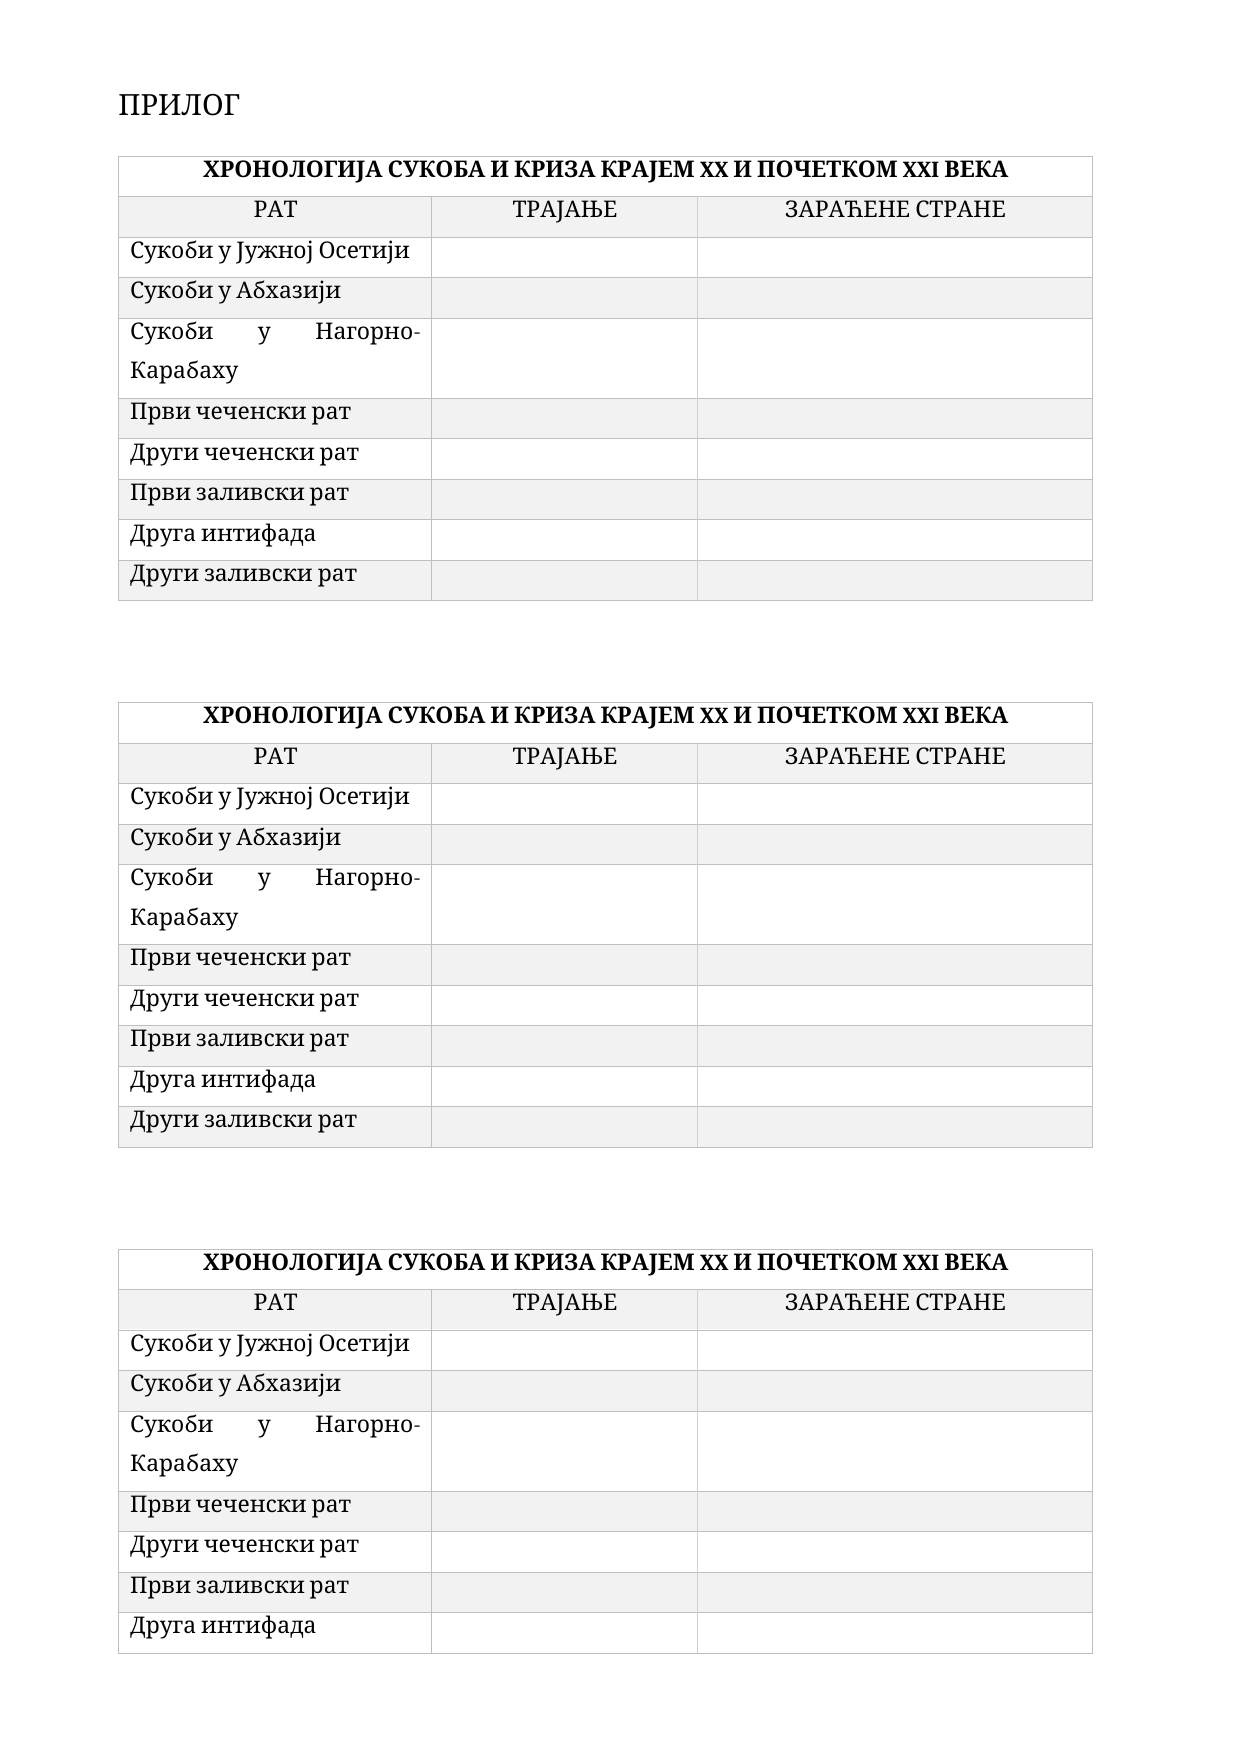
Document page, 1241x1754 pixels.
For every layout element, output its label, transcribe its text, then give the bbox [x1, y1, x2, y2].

table_cell [698, 1371, 1092, 1411]
table_cell [698, 825, 1092, 864]
table_cell [432, 278, 697, 318]
table_cell [432, 480, 697, 519]
table_cell [432, 1107, 697, 1147]
table_cell [698, 1412, 1092, 1491]
table_cell Први чеченски рат [119, 1492, 431, 1531]
table_cell [698, 238, 1092, 277]
table_cell [432, 561, 697, 600]
table_cell Сукоби у Јужној Осетији [119, 784, 431, 824]
table_cell [698, 986, 1092, 1025]
table_cell [698, 319, 1092, 398]
table_cell [432, 1371, 697, 1411]
table_header ХРОНОЛОГИЈА СУКОБА И КРИЗА КРАЈЕМ XX И ПОЧЕТКОМ XXI ВЕКА [119, 1250, 1092, 1289]
table_cell [698, 520, 1092, 560]
table_cell Први чеченски рат [119, 399, 431, 438]
table_header ХРОНОЛОГИЈА СУКОБА И КРИЗА КРАЈЕМ XX И ПОЧЕТКОМ XXI ВЕКА [119, 703, 1092, 743]
table_cell ЗАРАЋЕНЕ СТРАНЕ [698, 197, 1092, 237]
table_cell [432, 986, 697, 1025]
table_cell Други чеченски рат [119, 1532, 431, 1572]
table_cell Друга интифада [119, 1067, 431, 1106]
table_cell [698, 1613, 1092, 1653]
table_cell [698, 561, 1092, 600]
table_cell [698, 1331, 1092, 1370]
table_cell Сукоби у Нагорно-Карабаху [119, 865, 431, 944]
text ПРИЛОГ [118, 89, 1122, 122]
table_cell [432, 1492, 697, 1531]
table_cell [432, 825, 697, 864]
table_cell Сукоби у Абхазији [119, 825, 431, 864]
table_cell [432, 439, 697, 479]
table_cell Друга интифада [119, 520, 431, 560]
table_cell [432, 945, 697, 985]
table_cell [432, 865, 697, 944]
table_cell Први заливски рат [119, 1573, 431, 1612]
table_cell [698, 278, 1092, 318]
table_cell Први чеченски рат [119, 945, 431, 985]
table_cell Први заливски рат [119, 480, 431, 519]
table_cell [432, 1573, 697, 1612]
table_cell Сукоби у Абхазији [119, 1371, 431, 1411]
table_cell [698, 865, 1092, 944]
table_cell Сукоби у Абхазији [119, 278, 431, 318]
table_cell [432, 1026, 697, 1066]
table_cell Други заливски рат [119, 561, 431, 600]
table_cell [432, 238, 697, 277]
table_cell [432, 520, 697, 560]
table_cell ЗАРАЋЕНЕ СТРАНЕ [698, 744, 1092, 783]
table_cell [698, 1067, 1092, 1106]
table_cell [698, 1026, 1092, 1066]
table_cell [698, 1107, 1092, 1147]
table_header ХРОНОЛОГИЈА СУКОБА И КРИЗА КРАЈЕМ XX И ПОЧЕТКОМ XXI ВЕКА [119, 157, 1092, 196]
table_cell Друга интифада [119, 1613, 431, 1653]
table_cell ТРАЈАЊЕ [432, 1290, 697, 1329]
table_cell РАТ [119, 744, 431, 783]
table_cell Сукоби у Нагорно-Карабаху [119, 1412, 431, 1491]
table_cell [432, 1613, 697, 1653]
table_cell [698, 1573, 1092, 1612]
table_cell Други чеченски рат [119, 439, 431, 479]
table_cell Други заливски рат [119, 1107, 431, 1147]
table_cell Сукоби у Јужној Осетији [119, 238, 431, 277]
table_cell [432, 1331, 697, 1370]
table_cell [698, 480, 1092, 519]
table_cell [698, 945, 1092, 985]
table_cell [432, 784, 697, 824]
table_cell Сукоби у Нагорно-Карабаху [119, 319, 431, 398]
table_cell [432, 1532, 697, 1572]
table_cell [698, 1492, 1092, 1531]
table_cell ЗАРАЋЕНЕ СТРАНЕ [698, 1290, 1092, 1329]
table_cell [432, 319, 697, 398]
table_cell ТРАЈАЊЕ [432, 744, 697, 783]
table_cell [698, 1532, 1092, 1572]
table_cell [432, 1412, 697, 1491]
table_cell Други чеченски рат [119, 986, 431, 1025]
table_cell [698, 439, 1092, 479]
table_cell РАТ [119, 197, 431, 237]
table_cell [698, 784, 1092, 824]
table_cell Први заливски рат [119, 1026, 431, 1066]
table_cell ТРАЈАЊЕ [432, 197, 697, 237]
table_cell РАТ [119, 1290, 431, 1329]
table_cell [432, 399, 697, 438]
table_cell Сукоби у Јужној Осетији [119, 1331, 431, 1370]
table_cell [698, 399, 1092, 438]
table_cell [432, 1067, 697, 1106]
